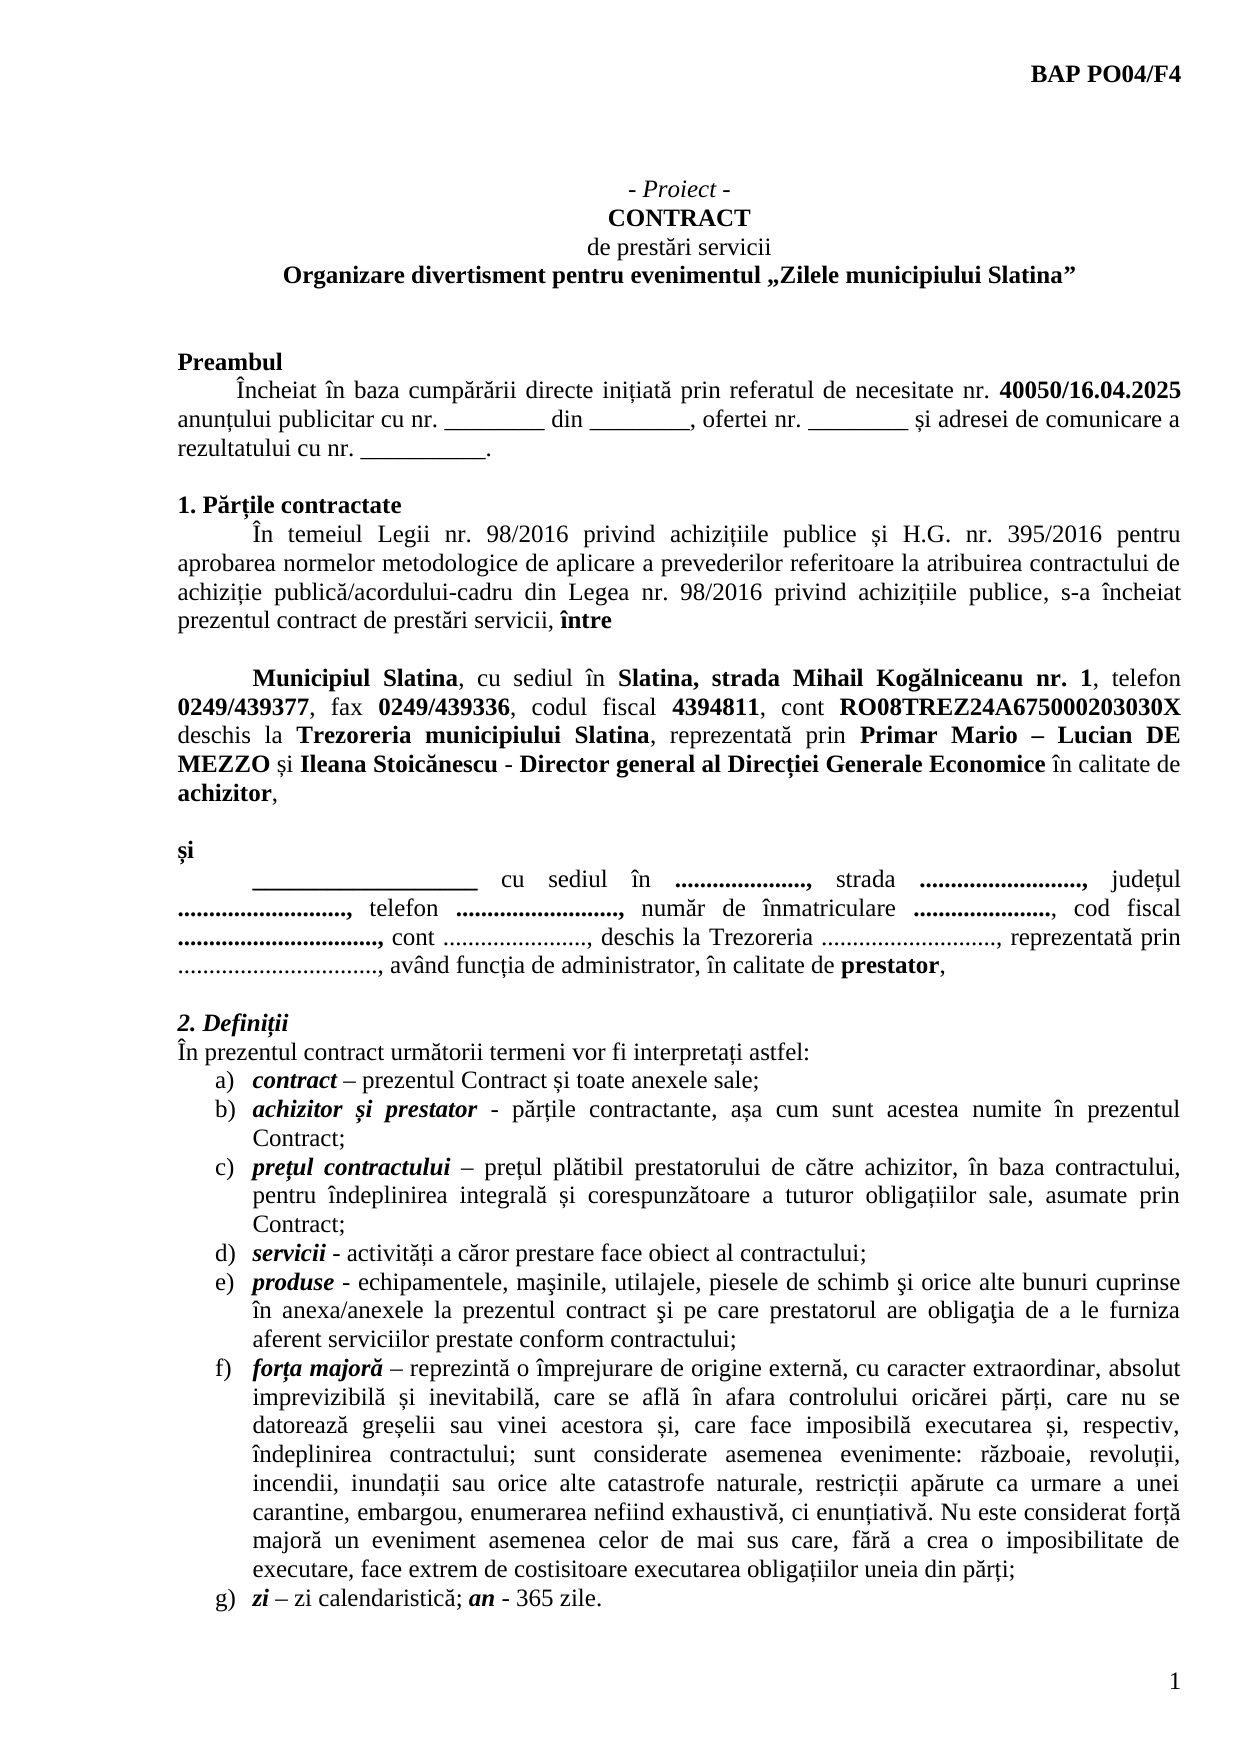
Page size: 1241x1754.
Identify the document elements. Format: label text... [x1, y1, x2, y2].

text Preambul [177, 347, 1181, 375]
list produse - echipamentele, maşinile, utilajele, piesele de schimb şi orice alte bunuri cuprinse în anexa/anexele la prezentul contract şi pe care prestatorul are obligaţia de a le furniza aferent serviciilor prestate conform contractului; [215, 1267, 1181, 1353]
list forța majoră – reprezintă o împrejurare de origine externă, cu caracter extraordinar, absolut imprevizibilă și inevitabilă, care se află în afara controlului oricărei părți, care nu se datorează greșelii sau vinei acestora și, care face imposibilă executarea și, respectiv, îndeplinirea contractului; sunt considerate asemenea evenimente: războaie, revoluții, incendii, inundații sau orice alte catastrofe naturale, restricții apărute ca urmare a unei carantine, embargou, enumerarea nefiind exhaustivă, ci enunțiativă. Nu este considerat forță majoră un eveniment asemenea celor de mai sus care, fără a crea o imposibilitate de executare, face extrem de costisitoare executarea obligațiilor uneia din părți; [215, 1353, 1181, 1583]
text - Proiect - [177, 174, 1181, 203]
list prețul contractului – prețul plătibil prestatorului de către achizitor, în baza contractului, pentru îndeplinirea integrală și corespunzătoare a tuturor obligațiilor sale, asumate prin Contract; [215, 1152, 1181, 1238]
text __________________ cu sediul în ....................., strada .........................., județul ..........................., telefon .........................., număr de înmatriculare ......................, cod fiscal ................................, cont ......................., deschis la Trezoreria ............................, reprezentată prin ................................, având funcția de administrator, în calitate de prestator, [177, 864, 1181, 979]
list servicii - activități a căror prestare face obiect al contractului; [215, 1238, 1181, 1267]
text 2. Definiții [177, 1008, 1181, 1037]
text Încheiat în baza cumpărării directe inițiată prin referatul de necesitate nr. 40050/16.04.2025 anunțului publicitar cu nr. ________ din ________, ofertei nr. ________ și adresei de comunicare a rezultatului cu nr. __________. [177, 375, 1181, 462]
list zi – zi calendaristică; an - 365 zile. [215, 1583, 1181, 1612]
text și [177, 835, 1181, 864]
text În prezentul contract următorii termeni vor fi interpretați astfel: [177, 1037, 1181, 1065]
list achizitor și prestator - părțile contractante, așa cum sunt acestea numite în prezentul Contract; [215, 1094, 1181, 1152]
text de prestări servicii [177, 232, 1181, 260]
text CONTRACT [177, 203, 1181, 232]
text Organizare divertisment pentru evenimentul „Zilele municipiului Slatina” [177, 260, 1181, 289]
text În temeiul Legii nr. 98/2016 privind achizițiile publice și H.G. nr. 395/2016 pentru aprobarea normelor metodologice de aplicare a prevederilor referitoare la atribuirea contractului de achiziție publică/acordului-cadru din Legea nr. 98/2016 privind achizițiile publice, s-a încheiat prezentul contract de prestări servicii, între [177, 519, 1181, 634]
text 1. Părțile contractate [177, 490, 1181, 519]
text Municipiul Slatina, cu sediul în Slatina, strada Mihail Kogălniceanu nr. 1, telefon 0249/439377, fax 0249/439336, codul fiscal 4394811, cont RO08TREZ24A675000203030X deschis la Trezoreria municipiului Slatina, reprezentată prin Primar Mario – Lucian DE MEZZO și Ileana Stoicănescu - Director general al Direcției Generale Economice în calitate de achizitor, [177, 663, 1181, 807]
list contract – prezentul Contract și toate anexele sale; [215, 1065, 1181, 1094]
text BAP PO04/F4 [177, 59, 1181, 88]
